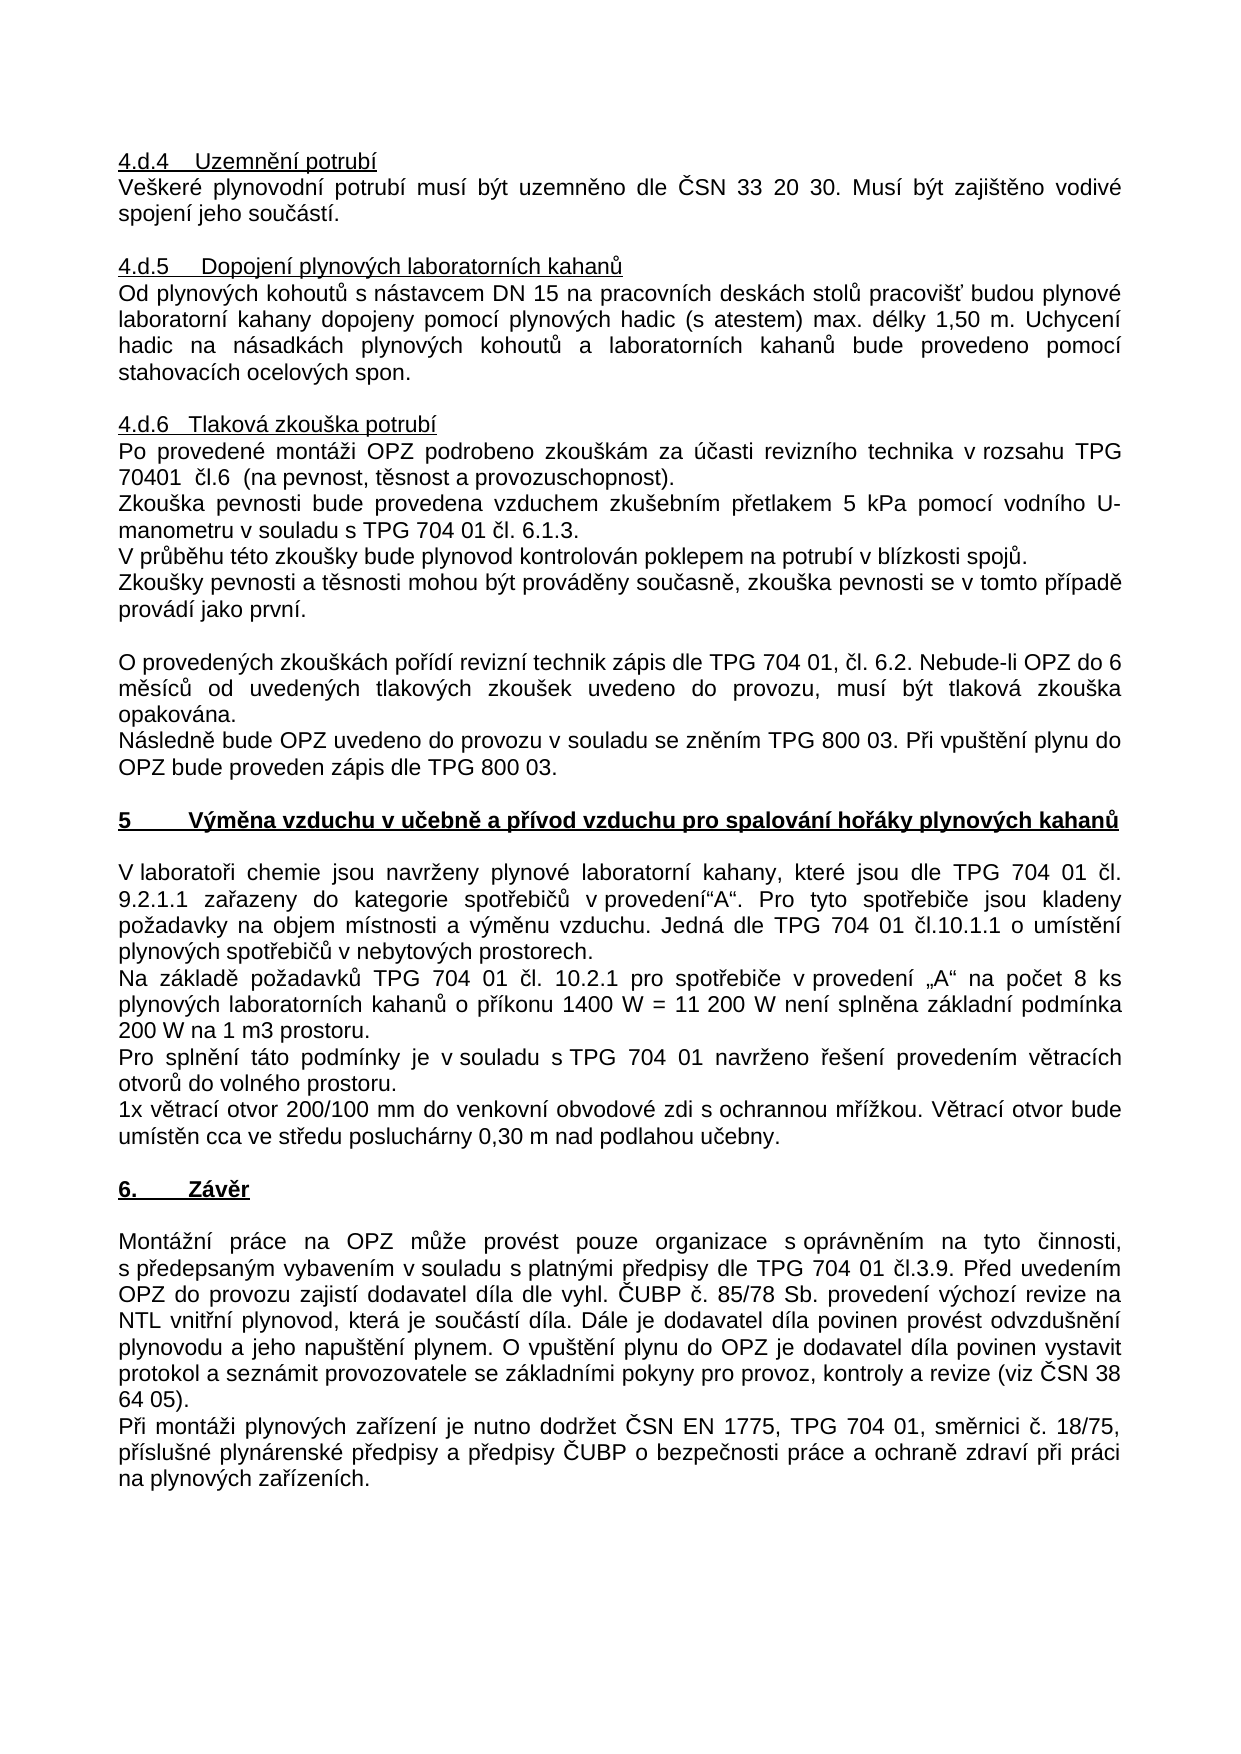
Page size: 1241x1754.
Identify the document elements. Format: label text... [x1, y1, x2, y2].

text V laboratoři chemie jsou navrženy plynové laboratorní kahany, které jsou dle TPG 704 01 čl. 9.2.1.1 zařazeny do kategorie spotřebičů v provedení“A“. Pro tyto spotřebiče jsou kladeny požadavky na objem místnosti a výměnu vzduchu. Jedná dle TPG 704 01 čl.10.1.1 o umístění plynových spotřebičů v nebytových prostorech. [118, 859, 1122, 965]
text Po provedené montáži OPZ podrobeno zkouškám za účasti revizního technika v rozsahu TPG 70401 čl.6 (na pevnost, těsnost a provozuschopnost). [118, 438, 1122, 490]
text 4.d.5 Dopojení plynových laboratorních kahanů [118, 253, 1122, 279]
text Při montáži plynových zařízení je nutno dodržet ČSN EN 1775, TPG 704 01, směrnici č. 18/75, příslušné plynárenské předpisy a předpisy ČUBP o bezpečnosti práce a ochraně zdraví při práci na plynových zařízeních. [118, 1413, 1122, 1492]
text Na základě požadavků TPG 704 01 čl. 10.2.1 pro spotřebiče v provedení „A“ na počet 8 ks plynových laboratorních kahanů o příkonu 1400 W = 11 200 W není splněna základní podmínka 200 W na 1 m3 prostoru. [118, 965, 1122, 1044]
text 4.d.4 Uzemnění potrubí [118, 148, 1122, 174]
text 5 Výměna vzduchu v učebně a přívod vzduchu pro spalování hořáky plynových kahanů [118, 807, 1122, 833]
text 6. Závěr [118, 1176, 1122, 1202]
text Zkoušky pevnosti a těsnosti mohou být prováděny současně, zkouška pevnosti se v tomto případě provádí jako první. [118, 569, 1122, 622]
text Následně bude OPZ uvedeno do provozu v souladu se zněním TPG 800 03. Při vpuštění plynu do OPZ bude proveden zápis dle TPG 800 03. [118, 727, 1122, 780]
text 4.d.6 Tlaková zkouška potrubí [118, 411, 1122, 438]
text V průběhu této zkoušky bude plynovod kontrolován poklepem na potrubí v blízkosti spojů. [118, 543, 1122, 569]
text Zkouška pevnosti bude provedena vzduchem zkušebním přetlakem 5 kPa pomocí vodního U-manometru v souladu s TPG 704 01 čl. 6.1.3. [118, 490, 1122, 543]
text Pro splnění táto podmínky je v souladu s TPG 704 01 navrženo řešení provedením větracích otvorů do volného prostoru. [118, 1044, 1122, 1096]
text Montážní práce na OPZ může provést pouze organizace s oprávněním na tyto činnosti, s předepsaným vybavením v souladu s platnými předpisy dle TPG 704 01 čl.3.9. Před uvedením OPZ do provozu zajistí dodavatel díla dle vyhl. ČUBP č. 85/78 Sb. provedení výchozí revize na NTL vnitřní plynovod, která je součástí díla. Dále je dodavatel díla povinen provést odvzdušnění plynovodu a jeho napuštění plynem. O vpuštění plynu do OPZ je dodavatel díla povinen vystavit protokol a seznámit provozovatele se základními pokyny pro provoz, kontroly a revize (viz ČSN 38 64 05). [118, 1228, 1122, 1413]
text Veškeré plynovodní potrubí musí být uzemněno dle ČSN 33 20 30. Musí být zajištěno vodivé spojení jeho součástí. [118, 174, 1122, 227]
text O provedených zkouškách pořídí revizní technik zápis dle TPG 704 01, čl. 6.2. Nebude-li OPZ do 6 měsíců od uvedených tlakových zkoušek uvedeno do provozu, musí být tlaková zkouška opakována. [118, 648, 1122, 727]
text Od plynových kohoutů s nástavcem DN 15 na pracovních deskách stolů pracovišť budou plynové laboratorní kahany dopojeny pomocí plynových hadic (s atestem) max. délky 1,50 m. Uchycení hadic na násadkách plynových kohoutů a laboratorních kahanů bude provedeno pomocí stahovacích ocelových spon. [118, 279, 1122, 385]
text 1x větrací otvor 200/100 mm do venkovní obvodové zdi s ochrannou mřížkou. Větrací otvor bude umístěn cca ve středu posluchárny 0,30 m nad podlahou učebny. [118, 1096, 1122, 1149]
